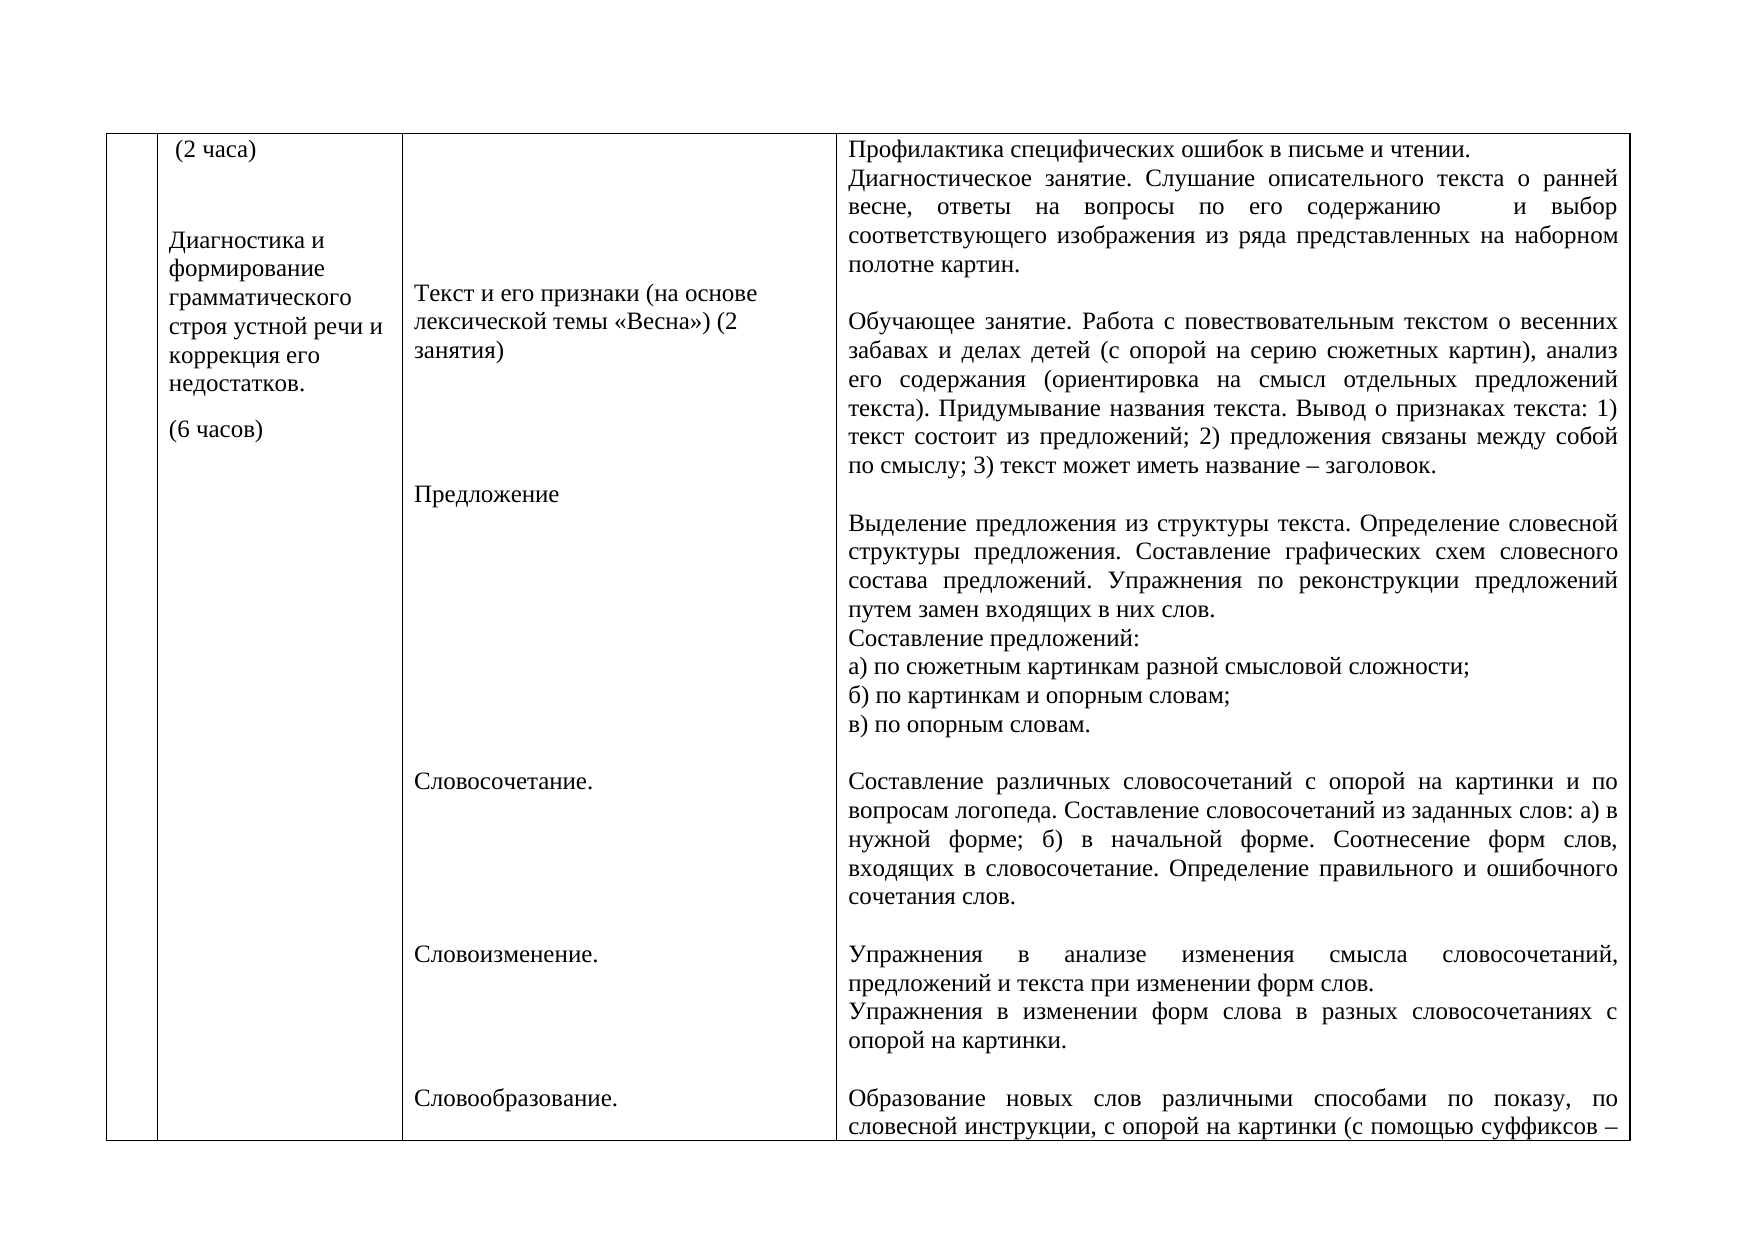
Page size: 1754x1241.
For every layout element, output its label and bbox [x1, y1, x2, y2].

table_cell [158, 134, 402, 1140]
table_cell [837, 134, 1629, 1140]
table_cell [107, 134, 157, 1140]
table_cell [403, 134, 836, 1140]
